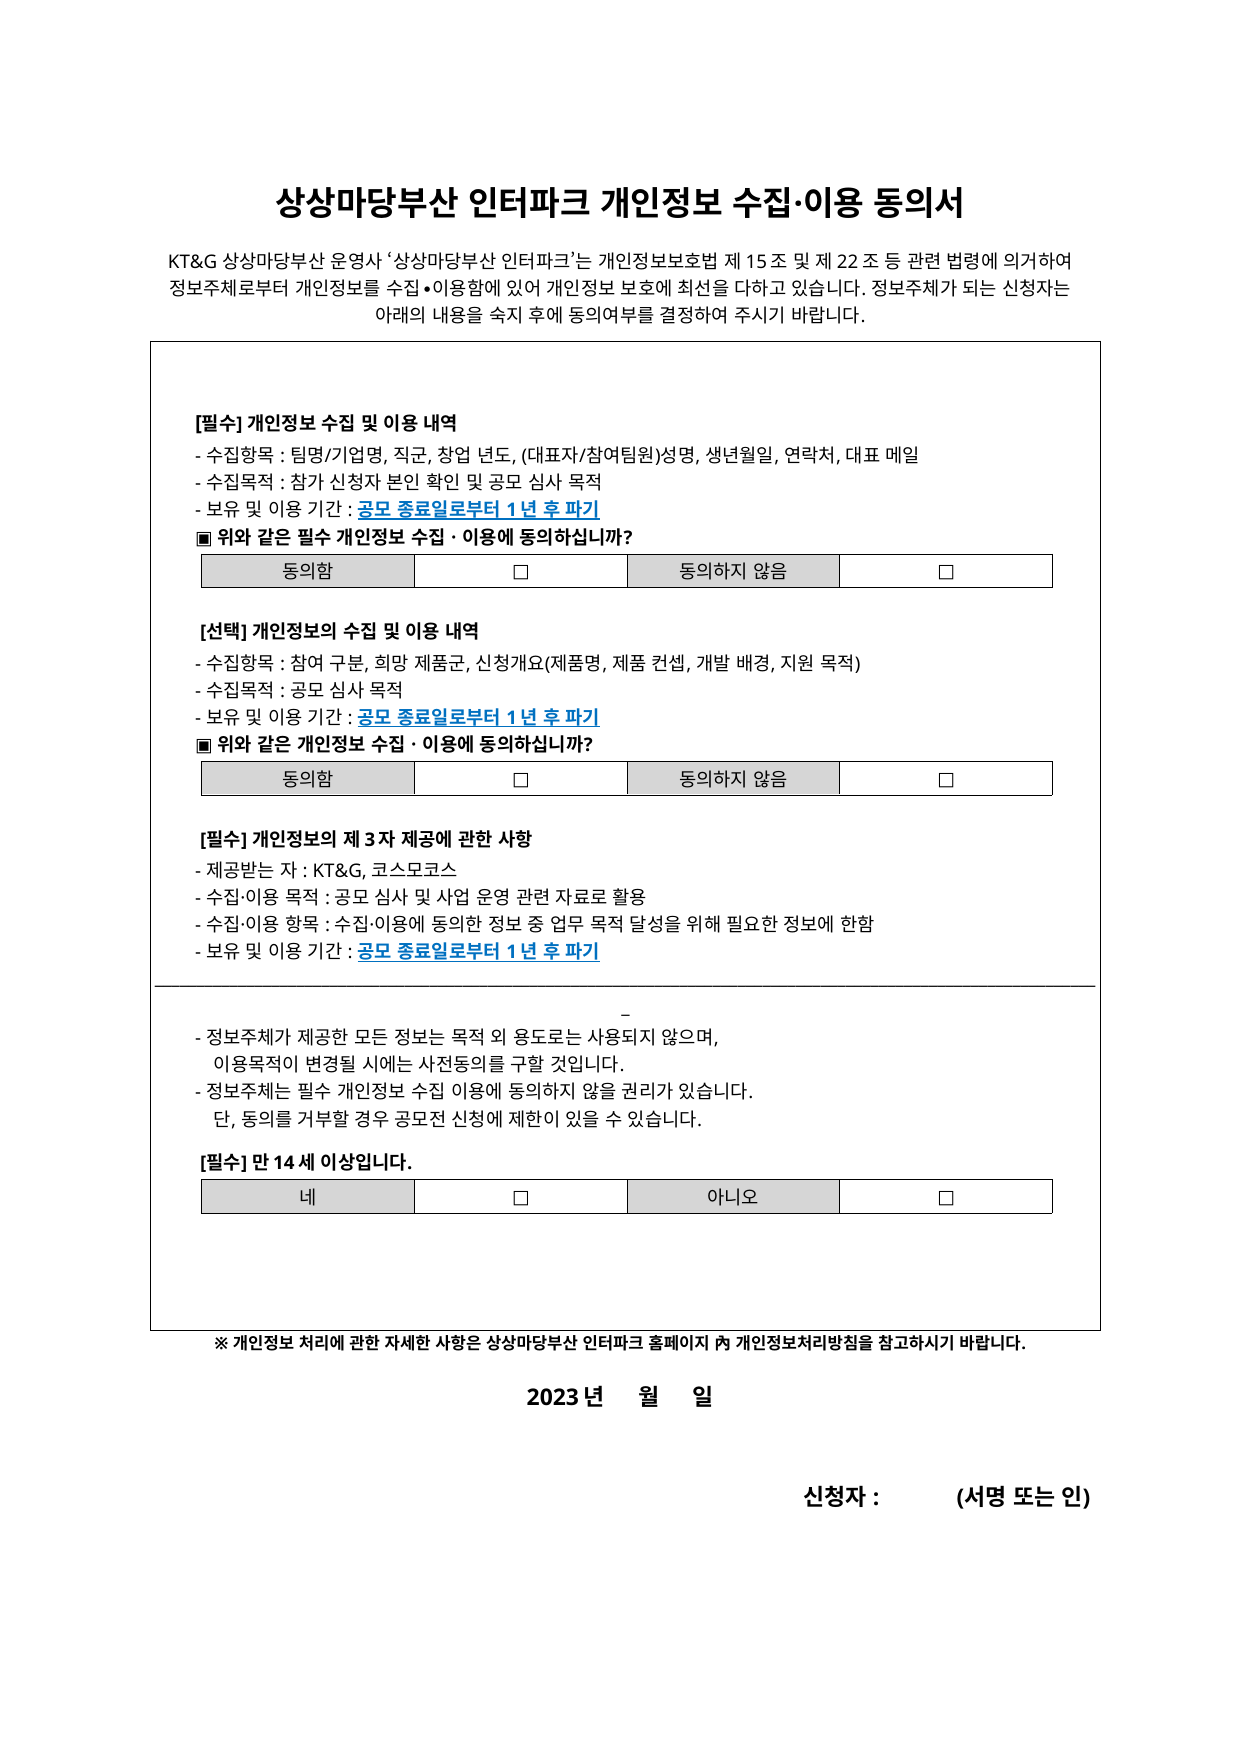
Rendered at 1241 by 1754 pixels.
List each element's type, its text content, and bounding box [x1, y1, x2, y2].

text 2023년 월 일 [150, 1378, 1090, 1412]
table_header [필수] 개인정보 수집 및 이용 내역 - 수집항목 : 팀명/기업명, 직군, 창업 년도, (대표자/참여팀원)성명, 생년월일, 연락처, 대표 메일 - 수집목적 : 참가 신청자 본인 확인 및 공모 심사 목적 - 보유 및 이용 기간 : 공모 종료일로부터 1년 후 파기 ▣ 위와 같은 필수 개인정보 수집ㆍ이용에 동의하십니까? [선택] 개인정보의 수집 및 이용 내역 - 수집항목 : 참여 구분, 희망 제품군, 신청개요(제품명, 제품 컨셉, 개발 배경, 지원 목적) - 수집목적 : 공모 심사 목적 - 보유 및 이용 기간 : 공모 종료일로부터 1년 후 파기 ▣ 위와 같은 개인정보 수집ㆍ이용에 동의하십니까? [필수] 개인정보의 제3자 제공에 관한 사항 - 제공받는 자 : KT&G, 코스모코스 - 수집·이용 목적 : 공모 심사 및 사업 운영 관련 자료로 활용 - 수집·이용 항목 : 수집·이용에 동의한 정보 중 업무 목적 달성을 위해 필요한 정보에 한함 - 보유 및 이용 기간 : 공모 종료일로부터 1년 후 파기 __________________________________________________________________________________________________________________ - 정보주체가 제공한 모든 정보는 목적 외 용도로는 사용되지 않으며, 이용목적이 변경될 시에는 사전동의를 구할 것입니다. - 정보주체는 필수 개인정보 수집 이용에 동의하지 않을 권리가 있습니다. 단, 동의를 거부할 경우 공모전 신청에 제한이 있을 수 있습니다. [필수] 만14세 이상입니다. [151, 342, 1100, 1329]
text ※ 개인정보 처리에 관한 자세한 사항은 상상마당부산 인터파크 홈페이지 內 개인정보처리방침을 참고하시기 바랍니다. [150, 1331, 1090, 1354]
text 상상마당부산 인터파크 개인정보 수집·이용 동의서 [150, 177, 1090, 226]
text 신청자 : (서명 또는 인) [150, 1478, 1090, 1512]
text KT&G 상상마당부산 운영사 ‘상상마당부산 인터파크’는 개인정보보호법 제15조 및 제22조 등 관련 법령에 의거하여 정보주체로부터 개인정보를 수집∙이용함에 있어 개인정보 보호에 최선을 다하고 있습니다. 정보주체가 되는 신청자는 아래의 내용을 숙지 후에 동의여부를 결정하여 주시기 바랍니다. [150, 246, 1090, 328]
